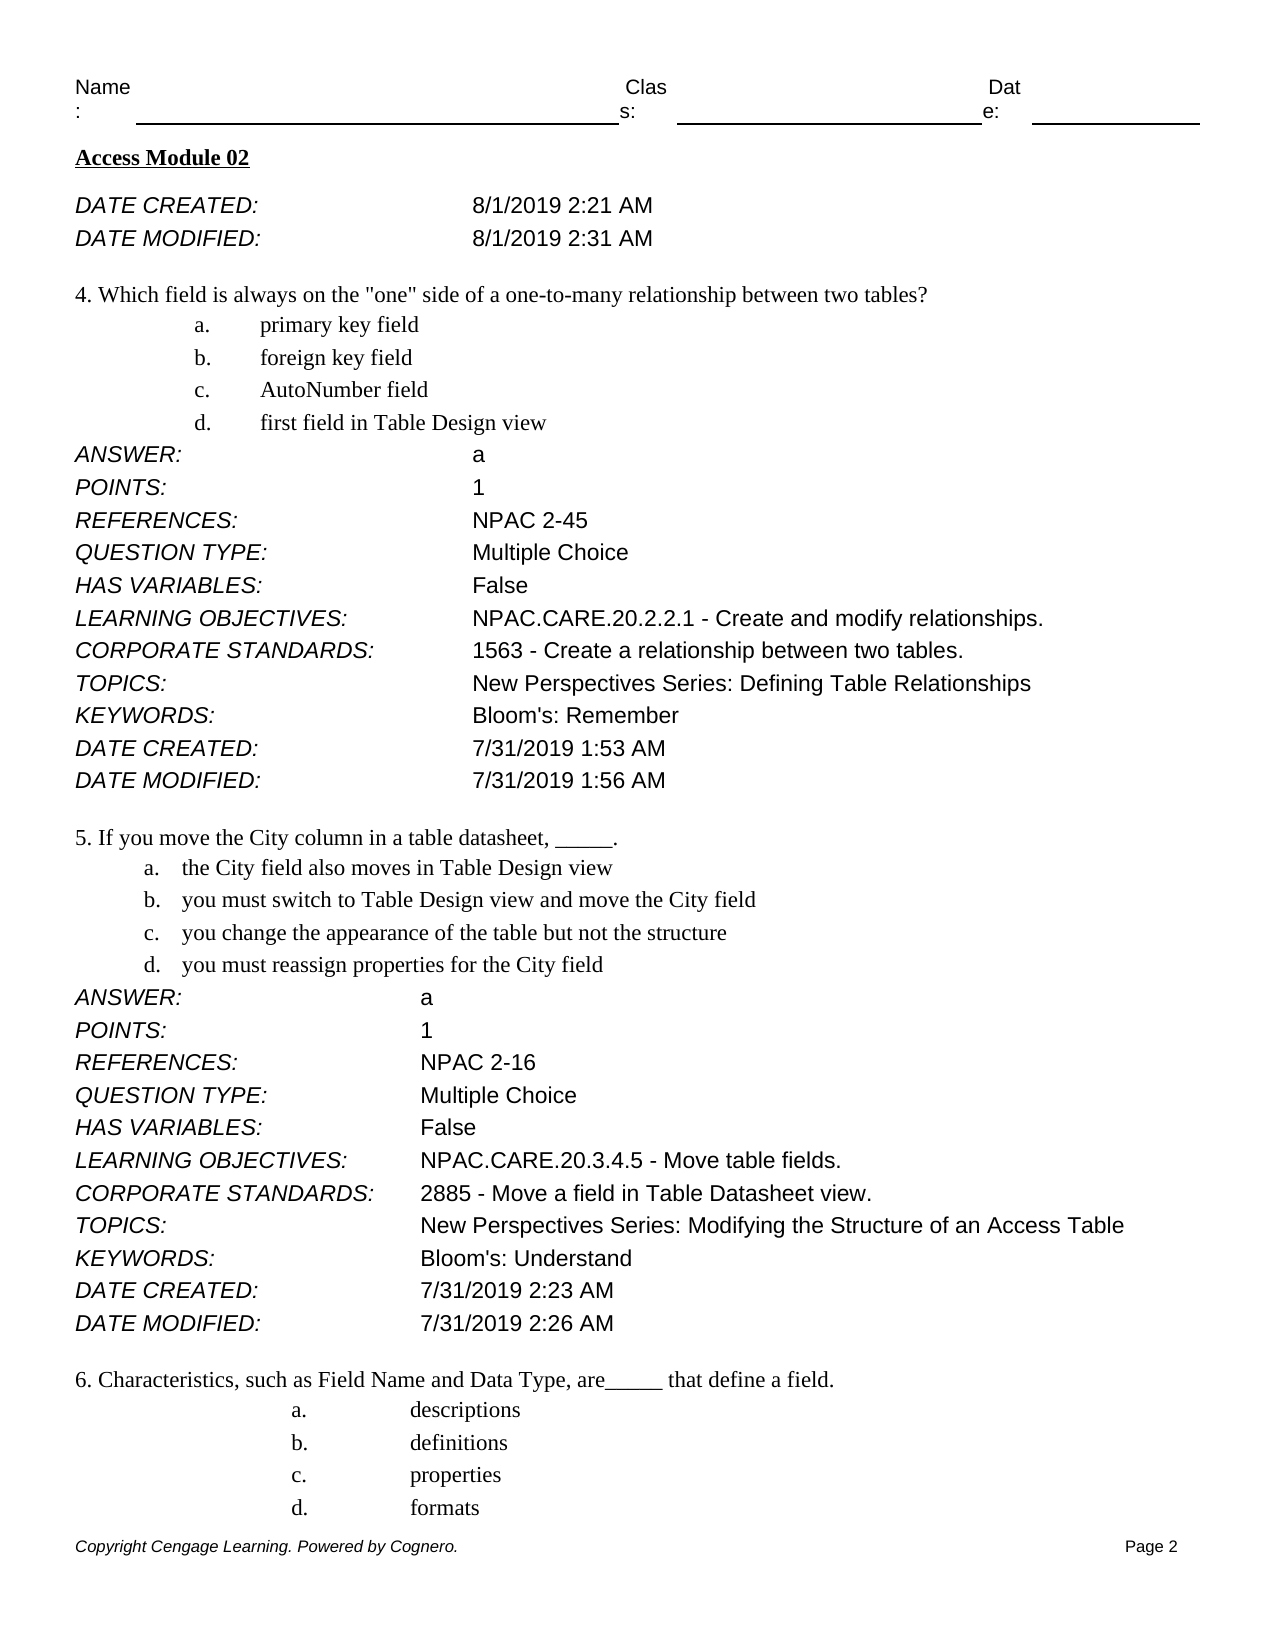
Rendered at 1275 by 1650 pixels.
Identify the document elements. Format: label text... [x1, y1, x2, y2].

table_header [75, 1367, 1200, 1523]
table_header 4. Which field is always on the "one" side of a one-to-many relationship between two tables? [75, 282, 1200, 797]
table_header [75, 189, 1200, 254]
table_header 5. If you move the City column in a table datasheet, _____. [75, 824, 1200, 1339]
